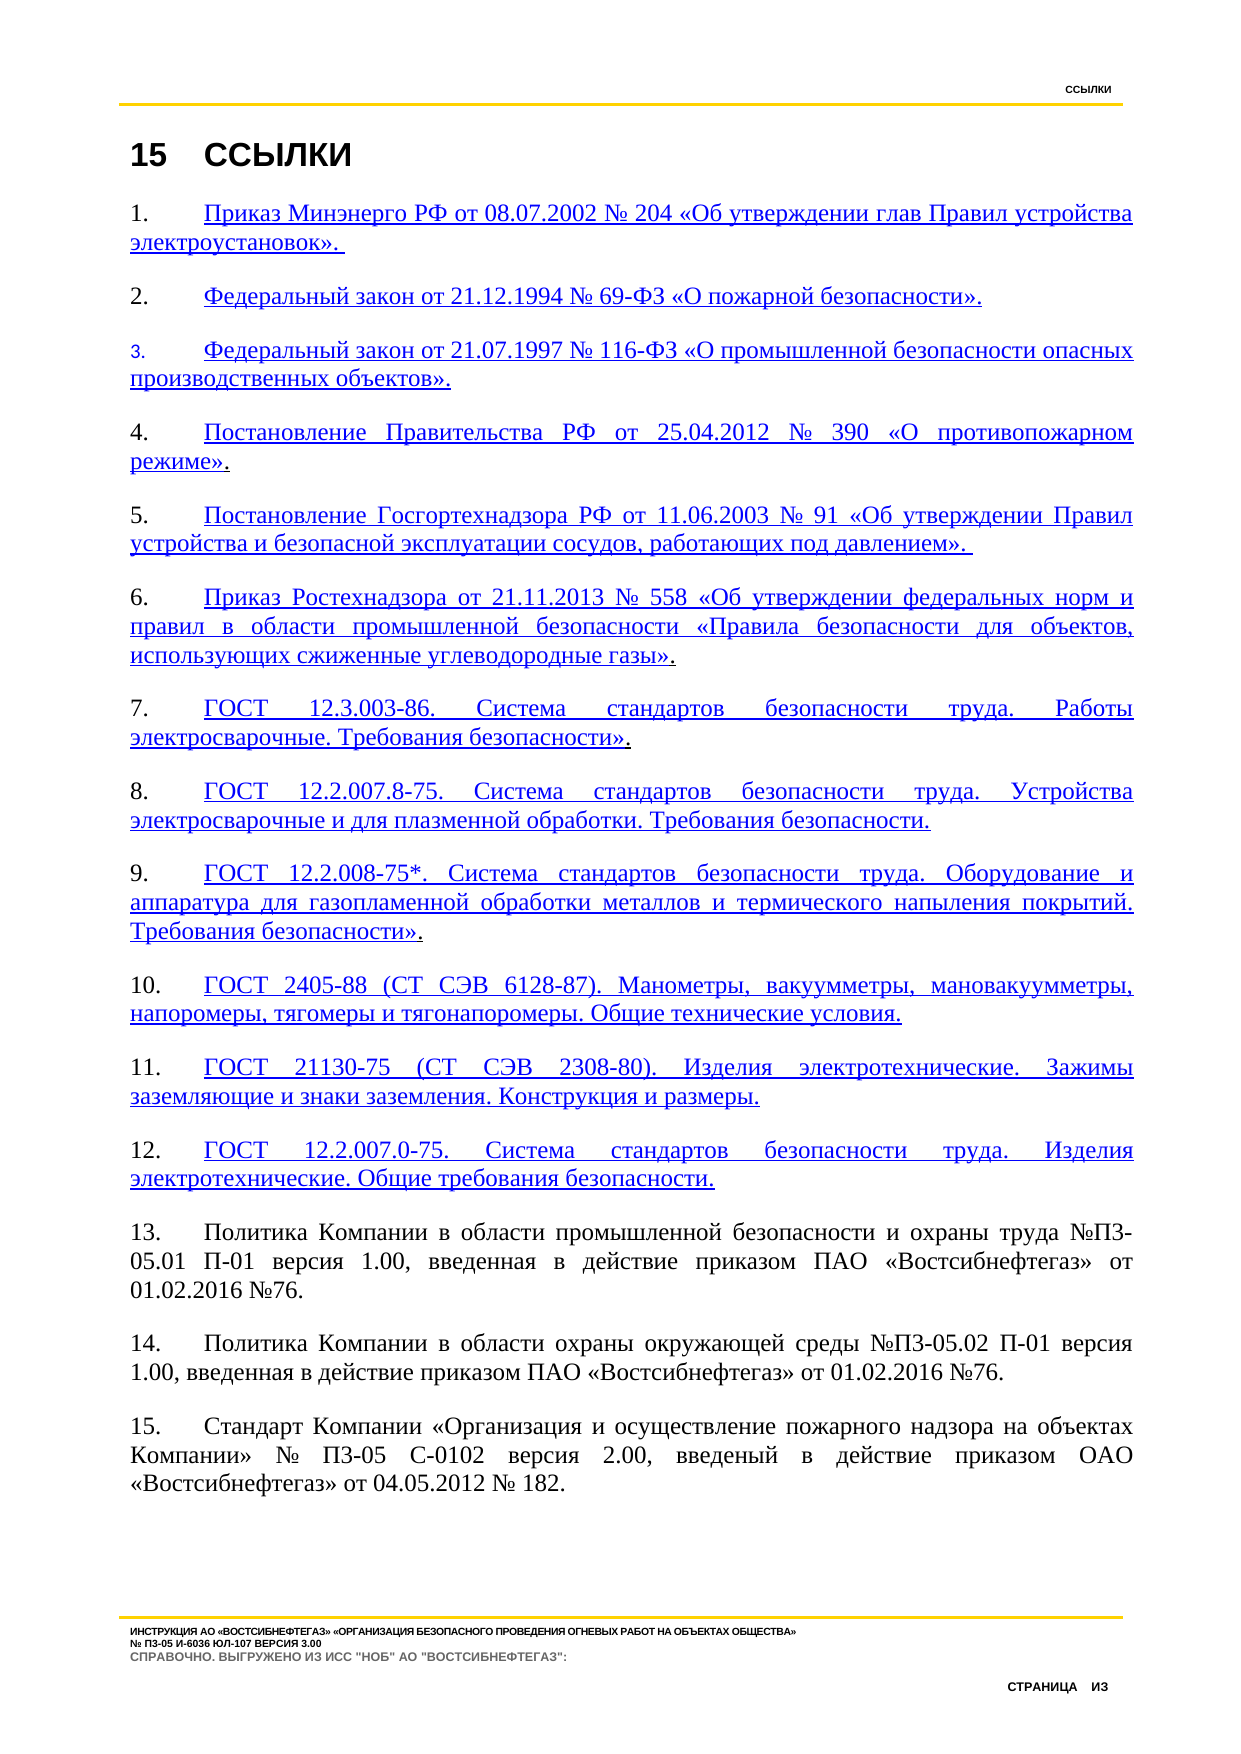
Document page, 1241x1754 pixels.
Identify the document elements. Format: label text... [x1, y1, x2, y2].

list Стандарт Компании «Организация и осуществление пожарного надзора на объектах Компании» № П3-05 С-0102 версия 2.00, введеный в действие приказом ОАО «Востсибнефтегаз» от 04.05.2012 № 182. [130, 1411, 1134, 1497]
subtitle ссылки [130, 135, 1134, 173]
list Федеральный закон от 21.07.1997 № 116-ФЗ «О промышленной безопасности опасных производственных объектов». [130, 335, 1134, 392]
list Приказ Ростехнадзора от 21.11.2013 № 558 «Об утверждении федеральных норм и правил в области промышленной безопасности «Правила безопасности для объектов, использующих сжиженные углеводородные газы». [130, 637, 1134, 668]
list ГОСТ 2405-88 (СТ СЭВ 6128-87). Манометры, вакуумметры, мановакуумметры, напоромеры, тягомеры и тягонапоромеры. Общие технические условия. [130, 970, 1134, 1027]
list Политика Компании в области промышленной безопасности и охраны труда №П3-05.01 П-01 версия 1.00, введенная в действие приказом ПАО «Востсибнефтегаз» от 01.02.2016 №76. [130, 1217, 1134, 1303]
list Политика Компании в области охраны окружающей среды №П3-05.02 П-01 версия 1.00, введенная в действие приказом ПАО «Востсибнефтегаз» от 01.02.2016 №76. [130, 1328, 1134, 1386]
list ГОСТ 12.3.003-86. Система стандартов безопасности труда. Работы электросварочные. Требования безопасности». [130, 693, 1134, 751]
list Приказ Минэнерго РФ от 08.07.2002 № 204 «Об утверждении глав Правил устройства электроустановок». [130, 198, 1134, 256]
list ГОСТ 12.2.007.8-75. Система стандартов безопасности труда. Устройства электросварочные и для плазменной обработки. Требования безопасности. [130, 776, 1134, 833]
list ГОСТ 12.2.008-75*. Система стандартов безопасности труда. Оборудование и аппаратура для газопламенной обработки металлов и термического напыления покрытий. Требования безопасности». [130, 914, 1134, 945]
list ГОСТ 21130-75 (СТ СЭВ 2308-80). Изделия электротехнические. Зажимы заземляющие и знаки заземления. Конструкция и размеры. [130, 1052, 1134, 1110]
list ГОСТ 12.2.007.0-75. Система стандартов безопасности труда. Изделия электротехнические. Общие требования безопасности. [130, 1135, 1134, 1192]
list Приказ Ростехнадзора от 21.11.2013 № 558 «Об утверждении федеральных норм и правил в области промышленной безопасности «Правила безопасности для объектов, использующих сжиженные углеводородные газы». [130, 582, 1134, 636]
list Федеральный закон от 21.12.1994 № 69-ФЗ «О пожарной безопасности». [130, 281, 1134, 310]
list ГОСТ 12.2.008-75*. Система стандартов безопасности труда. Оборудование и аппаратура для газопламенной обработки металлов и термического напыления покрытий. Требования безопасности». [130, 858, 1134, 912]
list Постановление Правительства РФ от 25.04.2012 № 390 «О противопожарном режиме». [130, 417, 1134, 475]
list Постановление Госгортехнадзора РФ от 11.06.2003 № 91 «Об утверждении Правил устройства и безопасной эксплуатации сосудов, работающих под давлением». [130, 500, 1134, 557]
